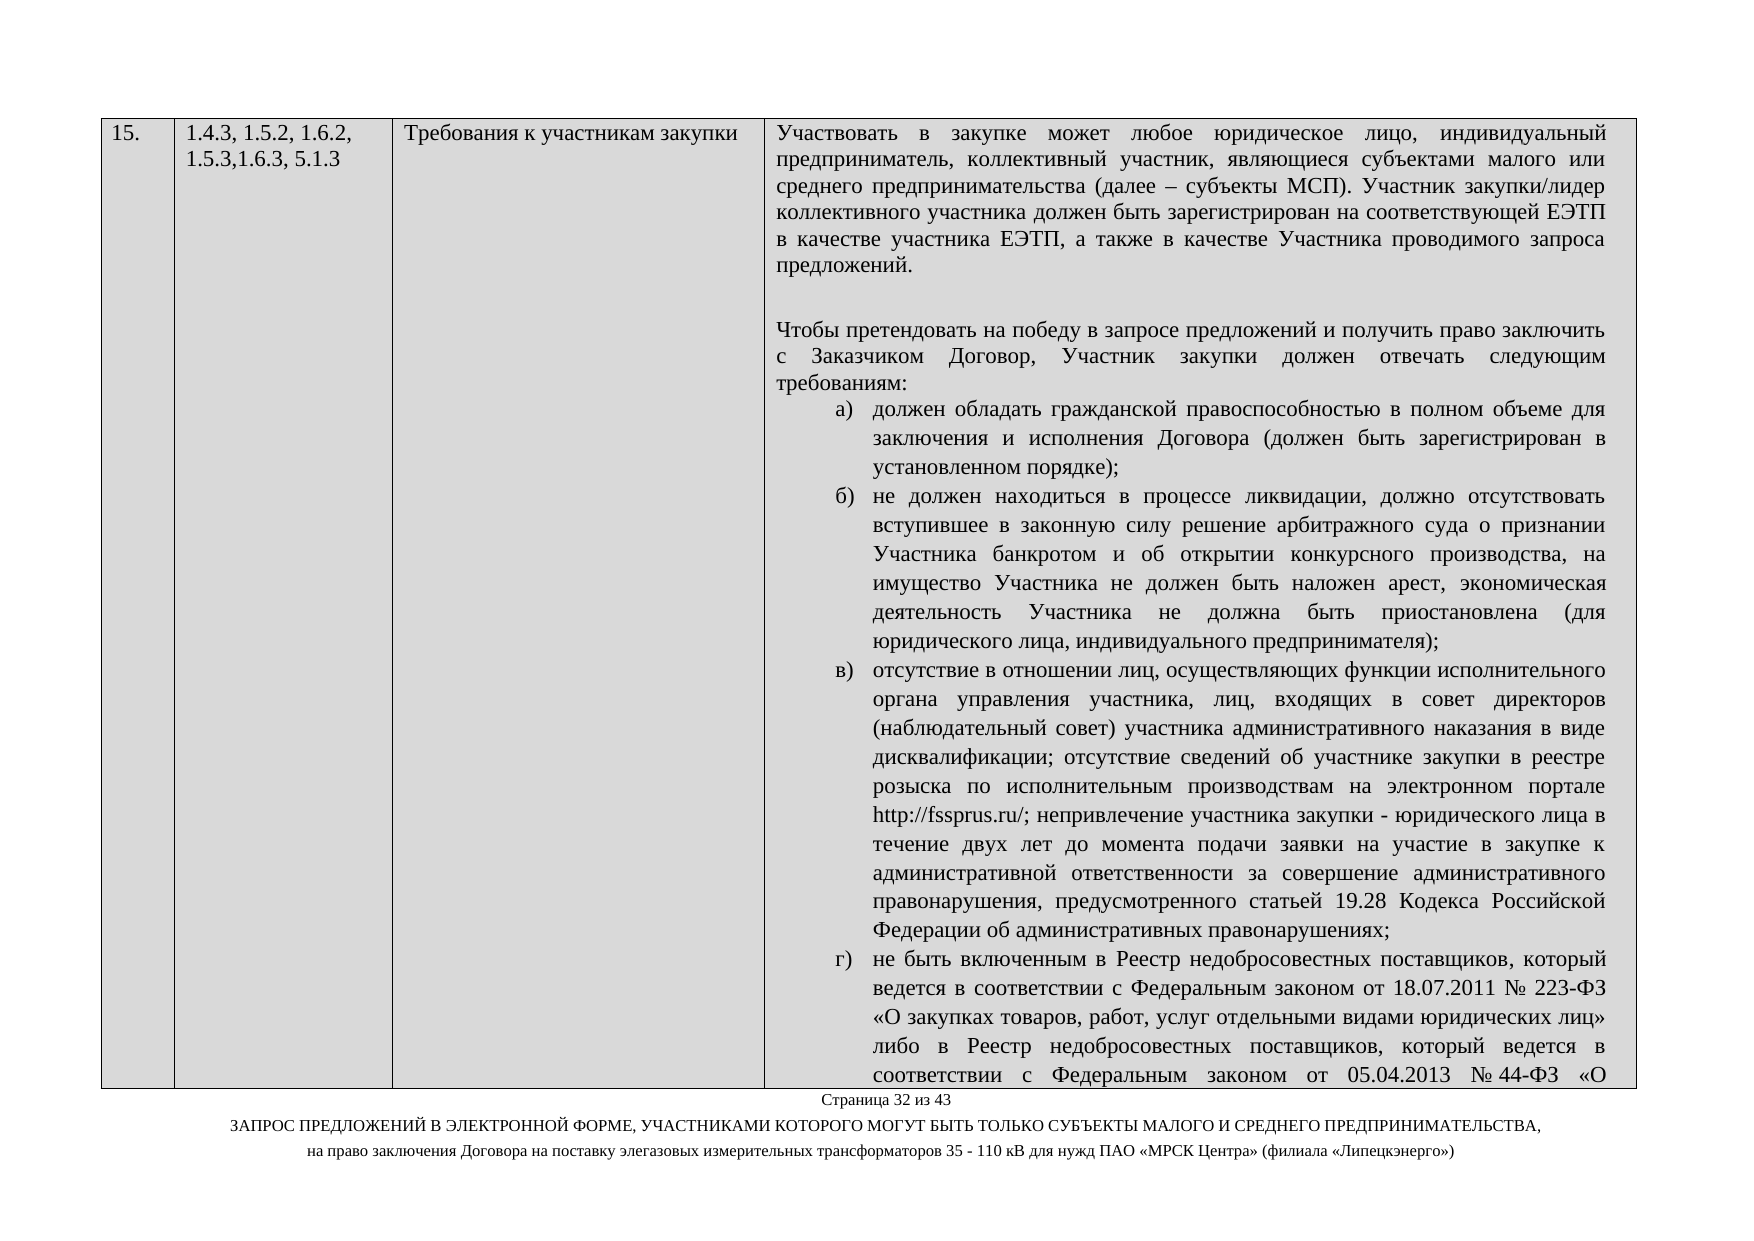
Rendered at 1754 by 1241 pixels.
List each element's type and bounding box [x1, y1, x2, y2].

table_cell [765, 119, 1636, 1088]
table_cell [175, 119, 392, 1088]
table_cell [393, 119, 764, 1088]
table_cell [102, 119, 174, 1088]
